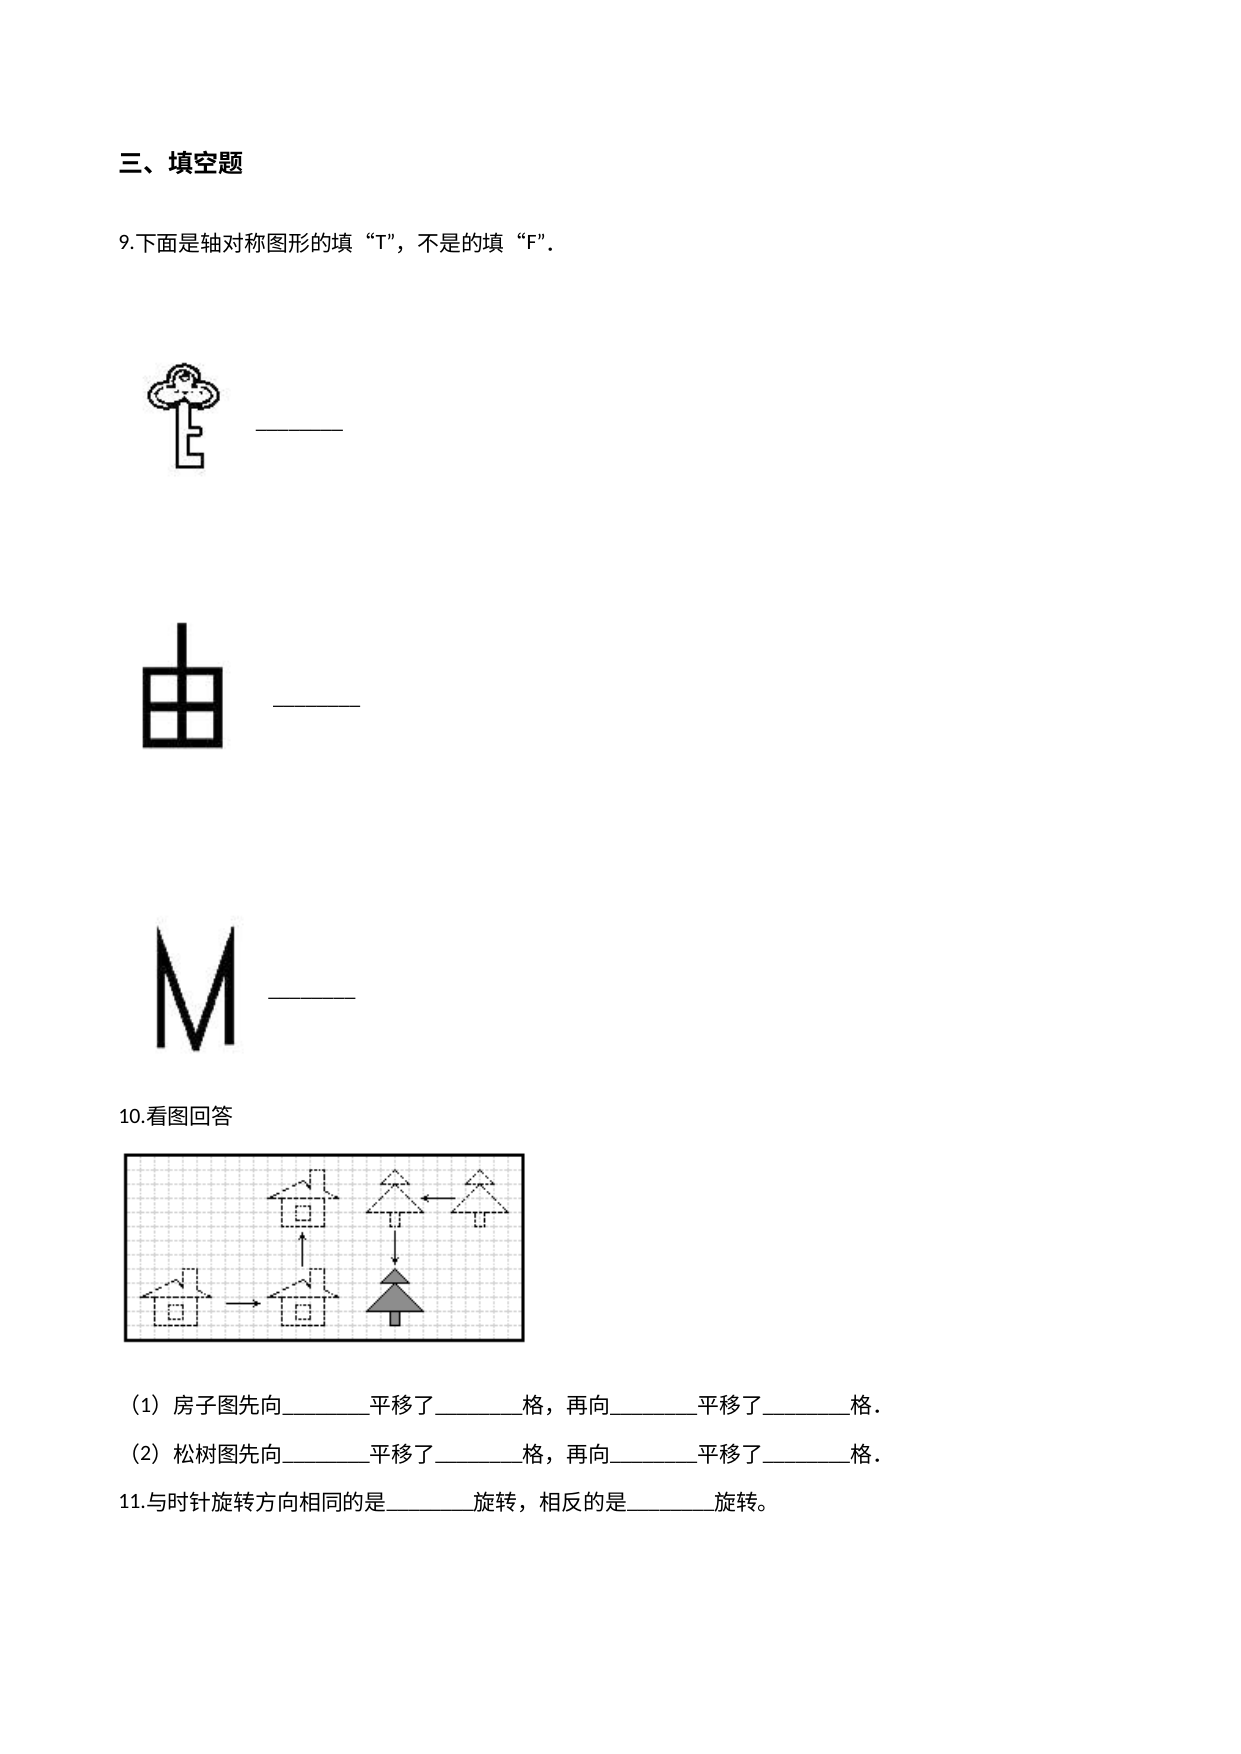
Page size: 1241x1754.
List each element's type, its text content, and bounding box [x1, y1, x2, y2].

text （1）房子图先向________平移了________格，再向________平移了________格． [118, 1388, 1122, 1420]
text 9.下面是轴对称图形的填“T”，不是的填“F”． ________ ________ ________ [118, 225, 1122, 1086]
picture [118, 1147, 528, 1347]
text （2）松树图先向________平移了________格，再向________平移了________格． [118, 1436, 1122, 1469]
picture [118, 598, 273, 765]
text 10.看图回答 [118, 1100, 1122, 1132]
text 11.与时针旋转方向相同的是________旋转，相反的是________旋转。 [118, 1484, 1122, 1517]
picture [118, 891, 269, 1057]
text 三、填空题 [118, 129, 1122, 194]
picture [118, 338, 256, 483]
